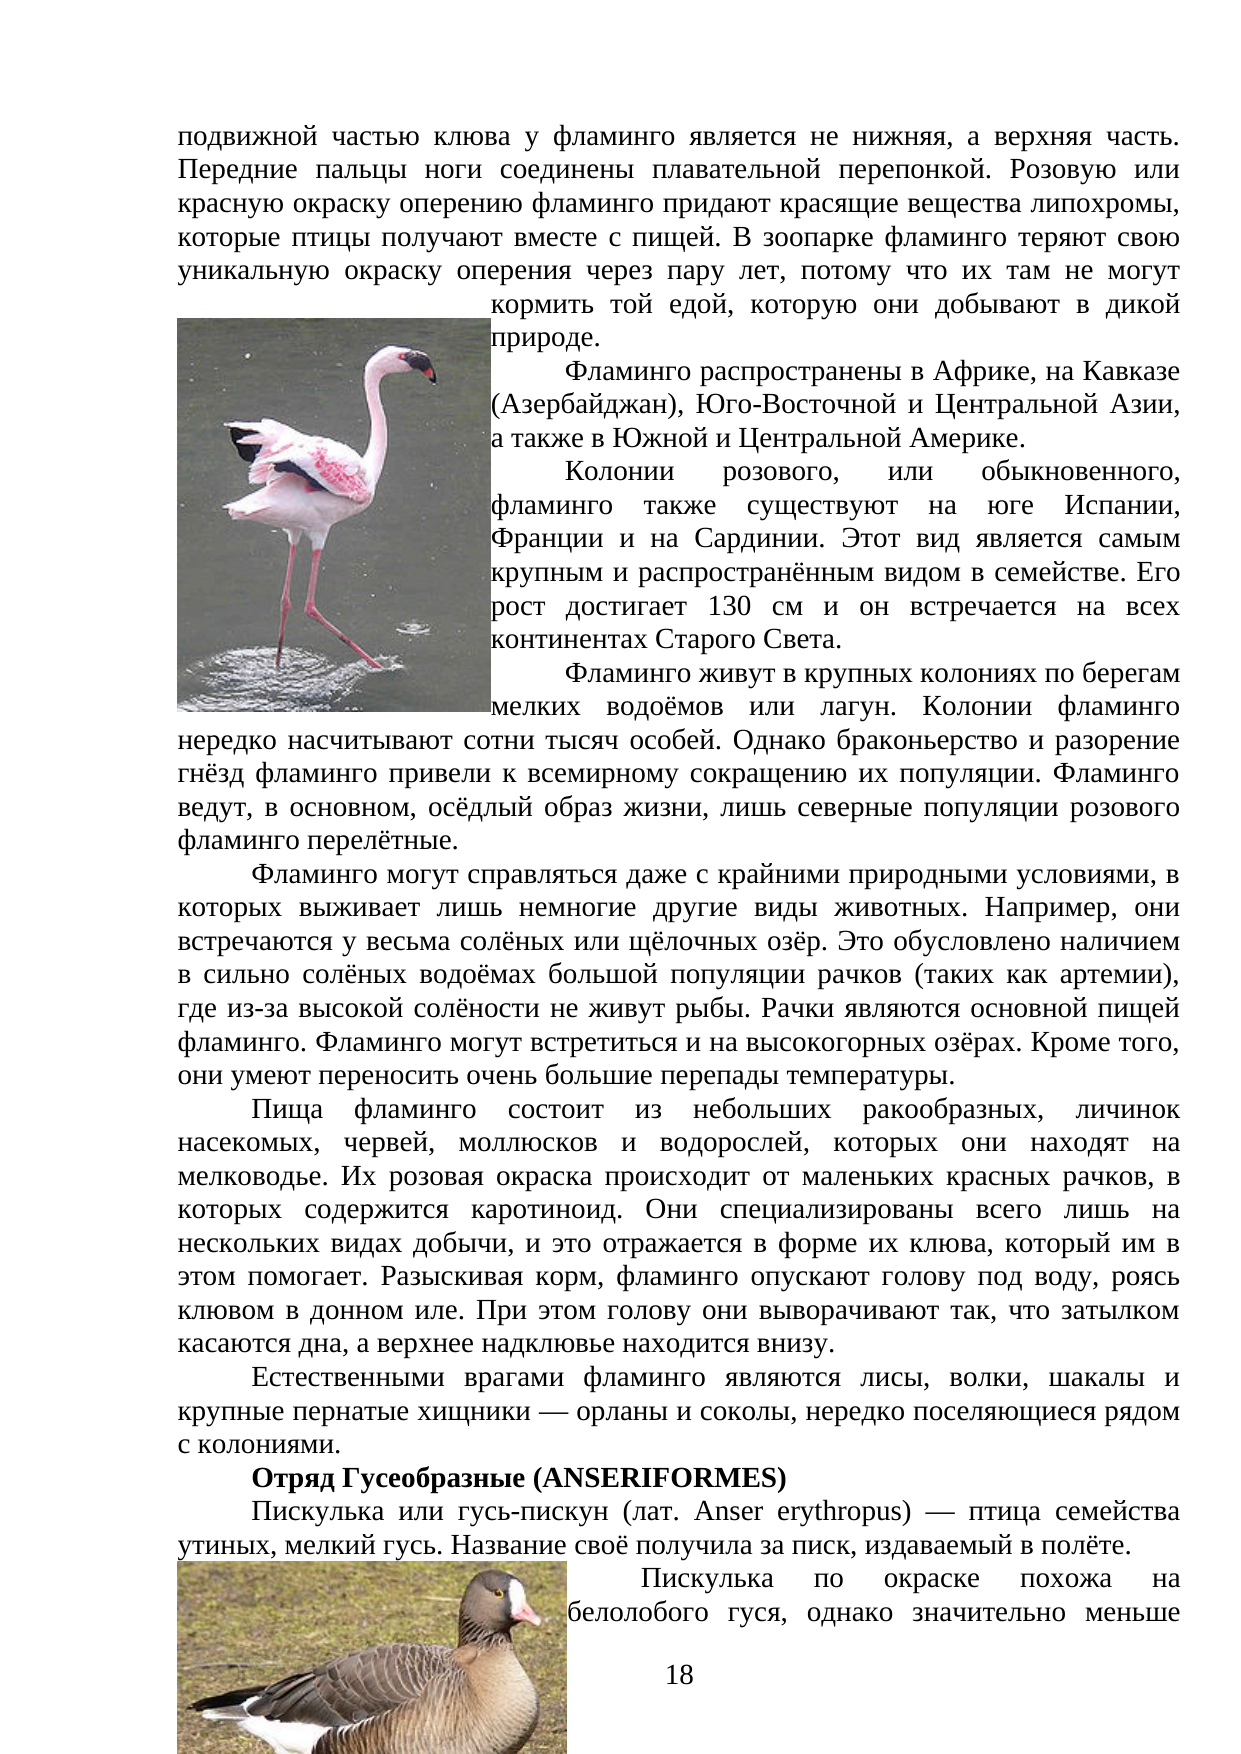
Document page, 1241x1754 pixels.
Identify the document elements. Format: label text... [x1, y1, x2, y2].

text Фламинго распространены в Африке, на Кавказе (Азербайджан), Юго-Восточной и Центральной Азии, а также в Южной и Центральной Америке. [491, 353, 1181, 453]
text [177, 118, 1181, 353]
text Фламинго живут в крупных колониях по берегам мелких водоёмов или лагун. Колонии фламинго нередко насчитывают сотни тысяч особей. Однако браконьерство и разорение гнёзд фламинго привели к всемирному сокращению их популяции. Фламинго ведут, в основном, осёдлый образ жизни, лишь северные популяции розового фламинго перелётные. [177, 655, 1181, 856]
text Пискулька или гусь-пискун (лат. Anser erythropus) — птица семейства утиных, мелкий гусь. Название своё получила за писк, издаваемый в полёте. [177, 1493, 1181, 1560]
text Пища фламинго состоит из небольших ракообразных, личинок насекомых, червей, моллюсков и водорослей, которых они находят на мелководье. Их розовая окраска происходит от маленьких красных рачков, в которых содержится каротиноид. Они специализированы всего лишь на нескольких видах добычи, и это отражается в форме их клюва, который им в этом помогает. Разыскивая корм, фламинго опускают голову под воду, роясь клювом в донном иле. При этом голову они выворачивают так, что затылком касаются дна, а верхнее надклювье находится внизу. [177, 1091, 1181, 1359]
text Отряд Гусеобразные (ANSERIFORMES) [177, 1460, 1181, 1493]
picture [177, 318, 491, 712]
picture [177, 1561, 567, 1754]
text Фламинго могут справляться даже с крайними природными условиями, в которых выживает лишь немногие другие виды животных. Например, они встречаются у весьма солёных или щёлочных озёр. Это обусловлено наличием в сильно солёных водоёмах большой популяции рачков (таких как артемии), где из-за высокой солёности не живут рыбы. Рачки являются основной пищей фламинго. Фламинго могут встретиться и на высокогорных озёрах. Кроме того, они умеют переносить очень большие перепады температуры. [177, 856, 1181, 1091]
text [177, 1560, 1181, 1627]
text Колонии розового, или обыкновенного, фламинго также существуют на юге Испании, Франции и на Сардинии. Этот вид является самым крупным и распространённым видом в семействе. Его рост достигает 130 см и он встречается на всех континентах Старого Света. [491, 453, 1181, 655]
text Естественными врагами фламинго являются лисы, волки, шакалы и крупные пернатые хищники — орланы и соколы, нередко поселяющиеся рядом с колониями. [177, 1359, 1181, 1460]
